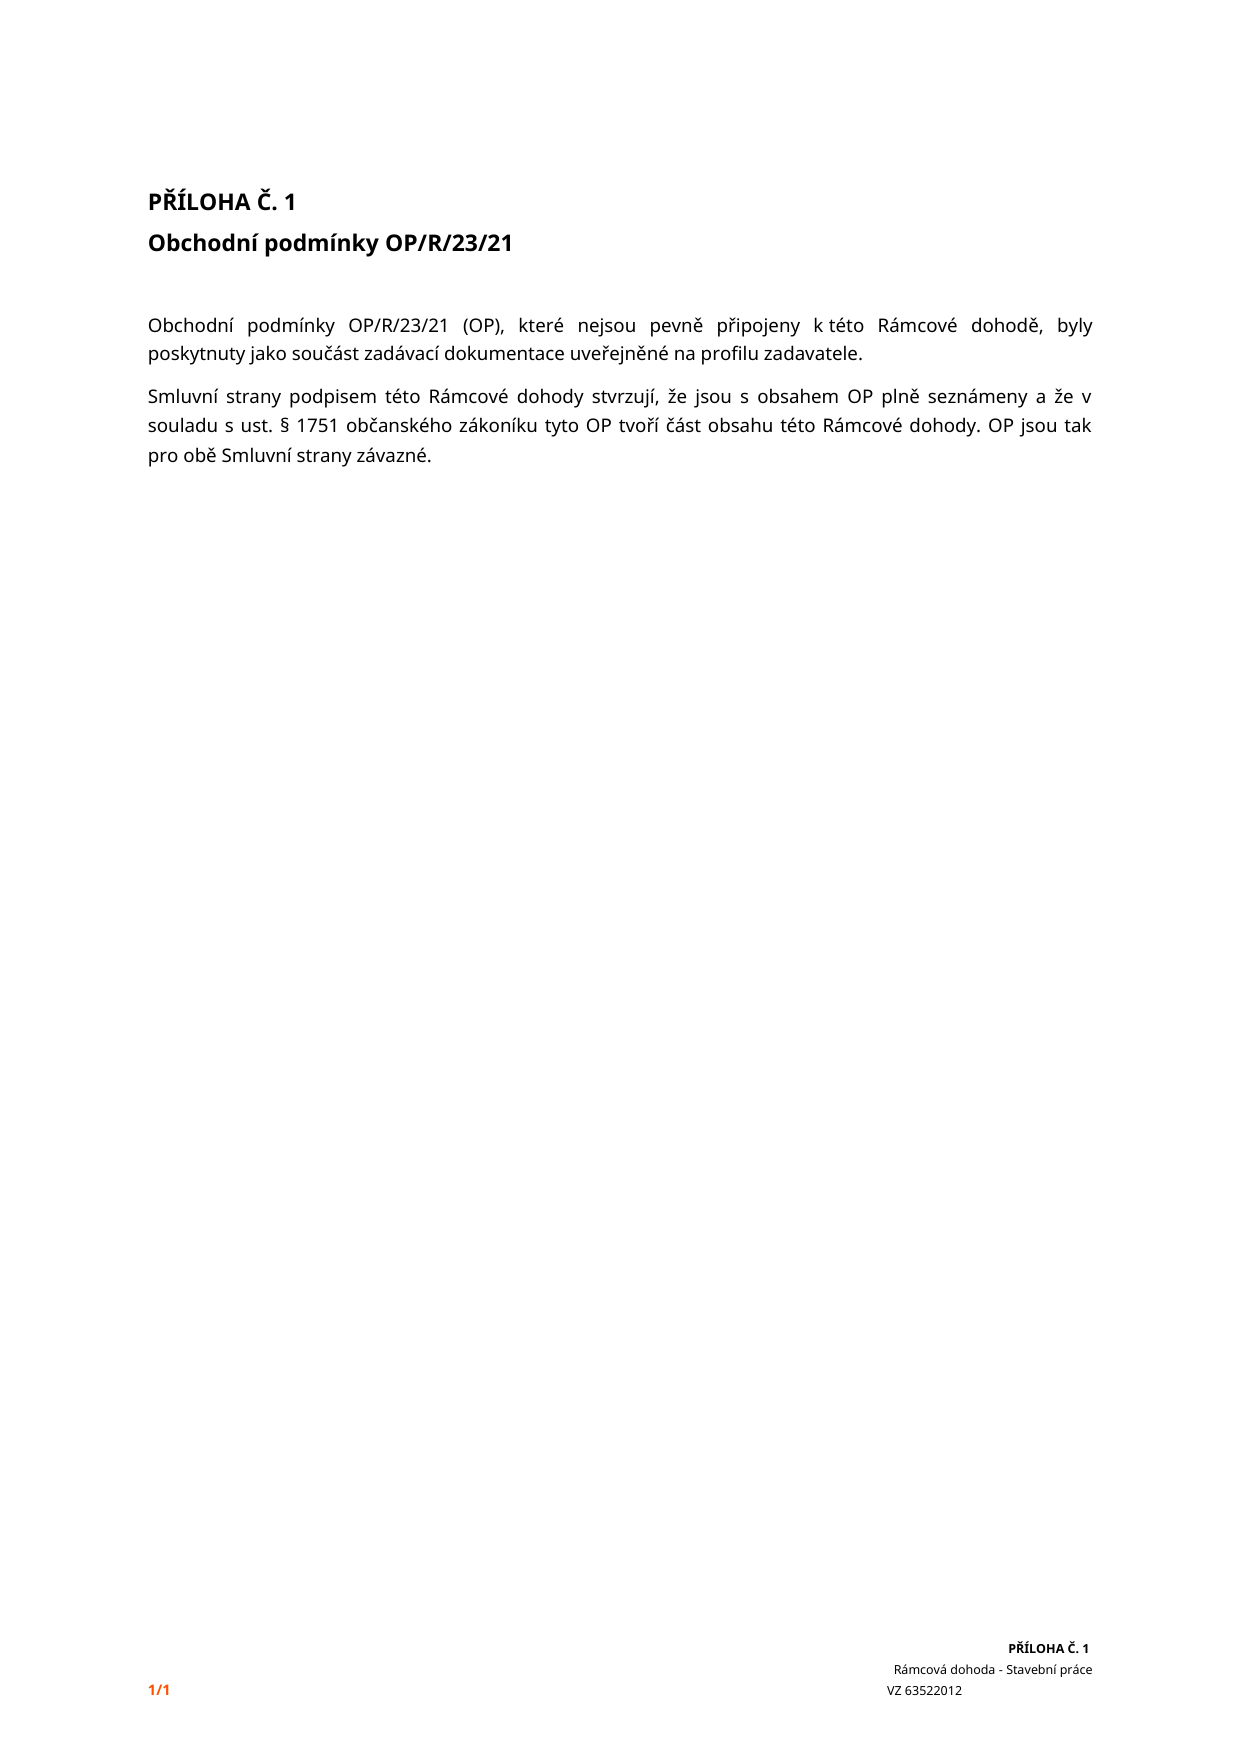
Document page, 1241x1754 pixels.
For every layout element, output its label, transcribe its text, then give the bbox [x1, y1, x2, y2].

text Smluvní strany podpisem této Rámcové dohody stvrzují, že jsou s obsahem OP plně seznámeny a že v souladu s ust. § 1751 občanského zákoníku tyto OP tvoří část obsahu této Rámcové dohody. OP jsou tak pro obě Smluvní strany závazné. [148, 380, 1093, 468]
text Obchodní podmínky OP/R/23/21 (OP), které nejsou pevně připojeny k této Rámcové dohodě, byly poskytnuty jako součást zadávací dokumentace uveřejněné na profilu zadavatele. [148, 312, 1093, 365]
text Obchodní podmínky op/r/23/21 [148, 228, 1093, 258]
text Příloha č. 1 [148, 187, 1093, 216]
